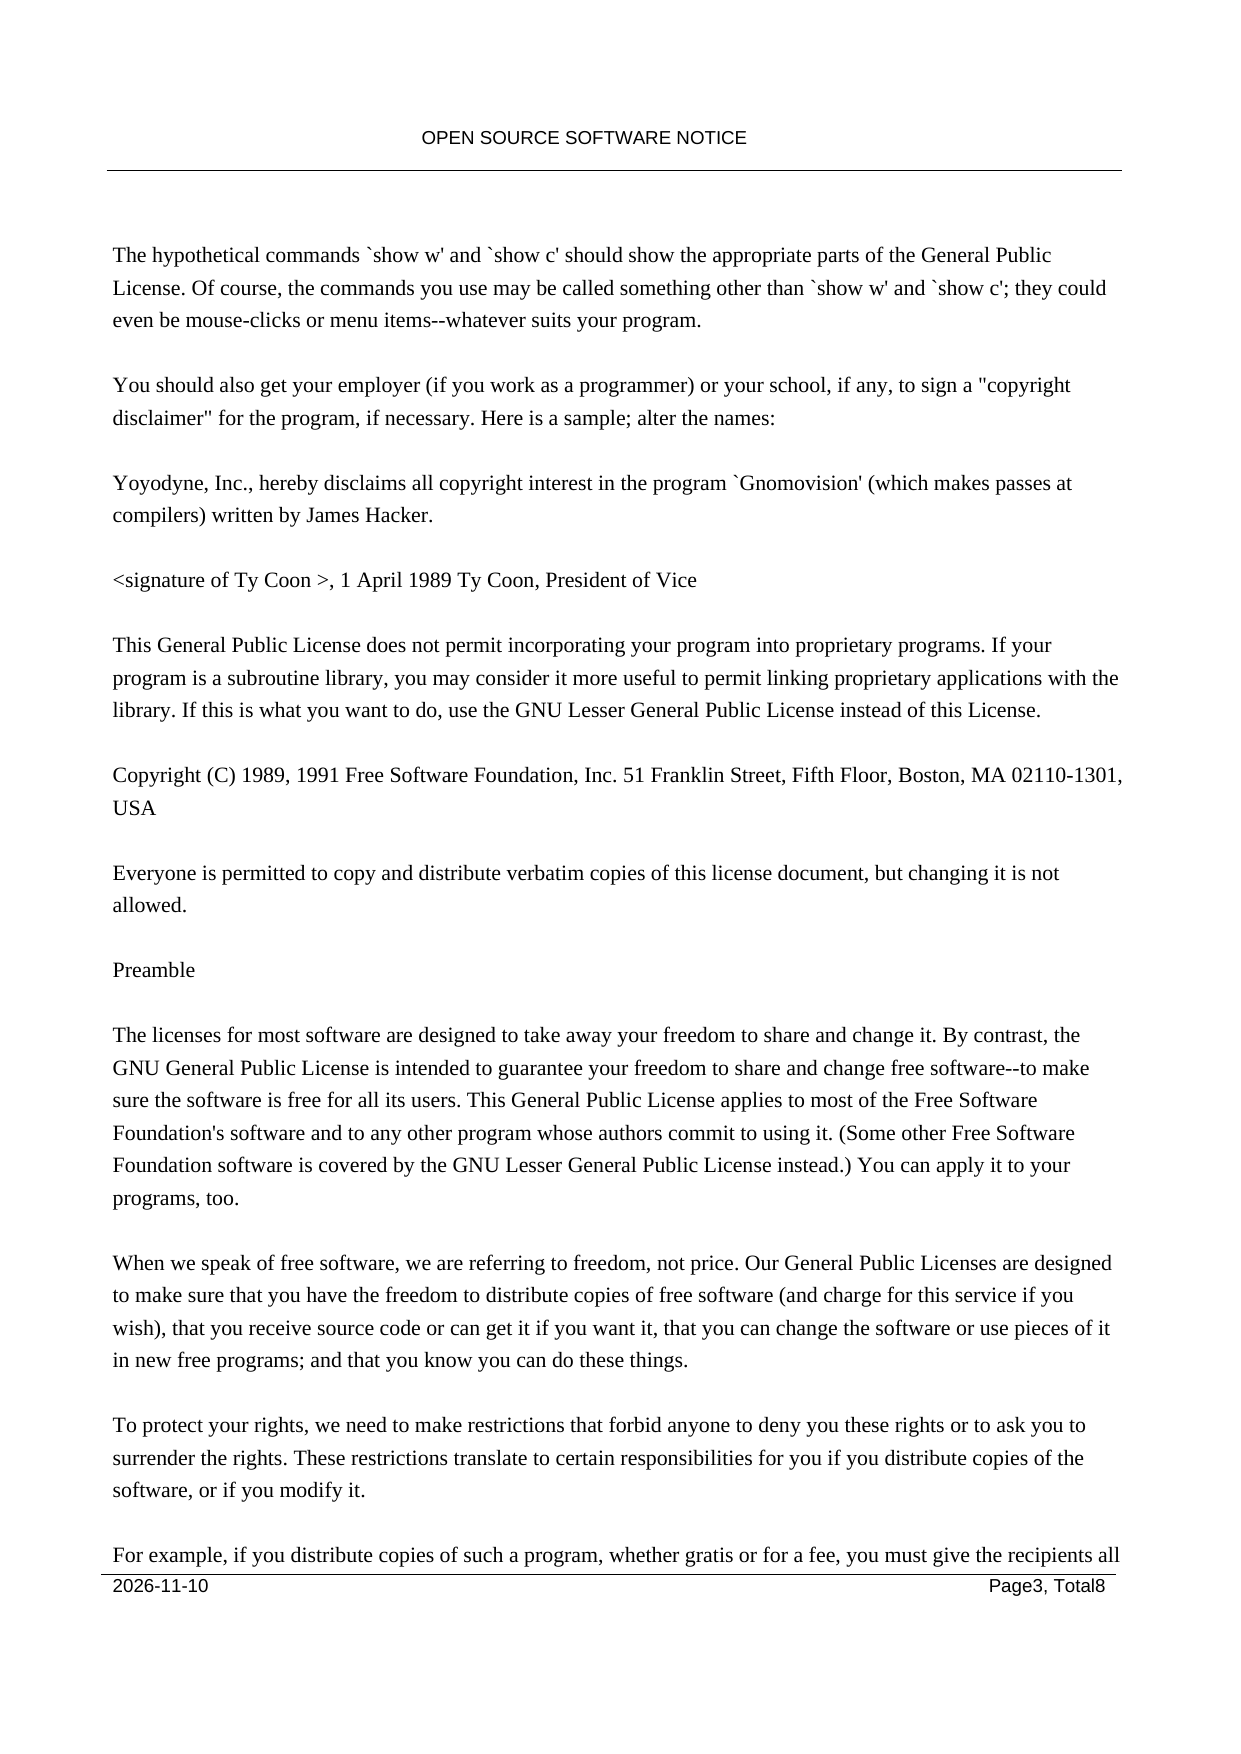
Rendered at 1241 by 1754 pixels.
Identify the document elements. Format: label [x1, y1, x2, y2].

text [112, 206, 1128, 1571]
